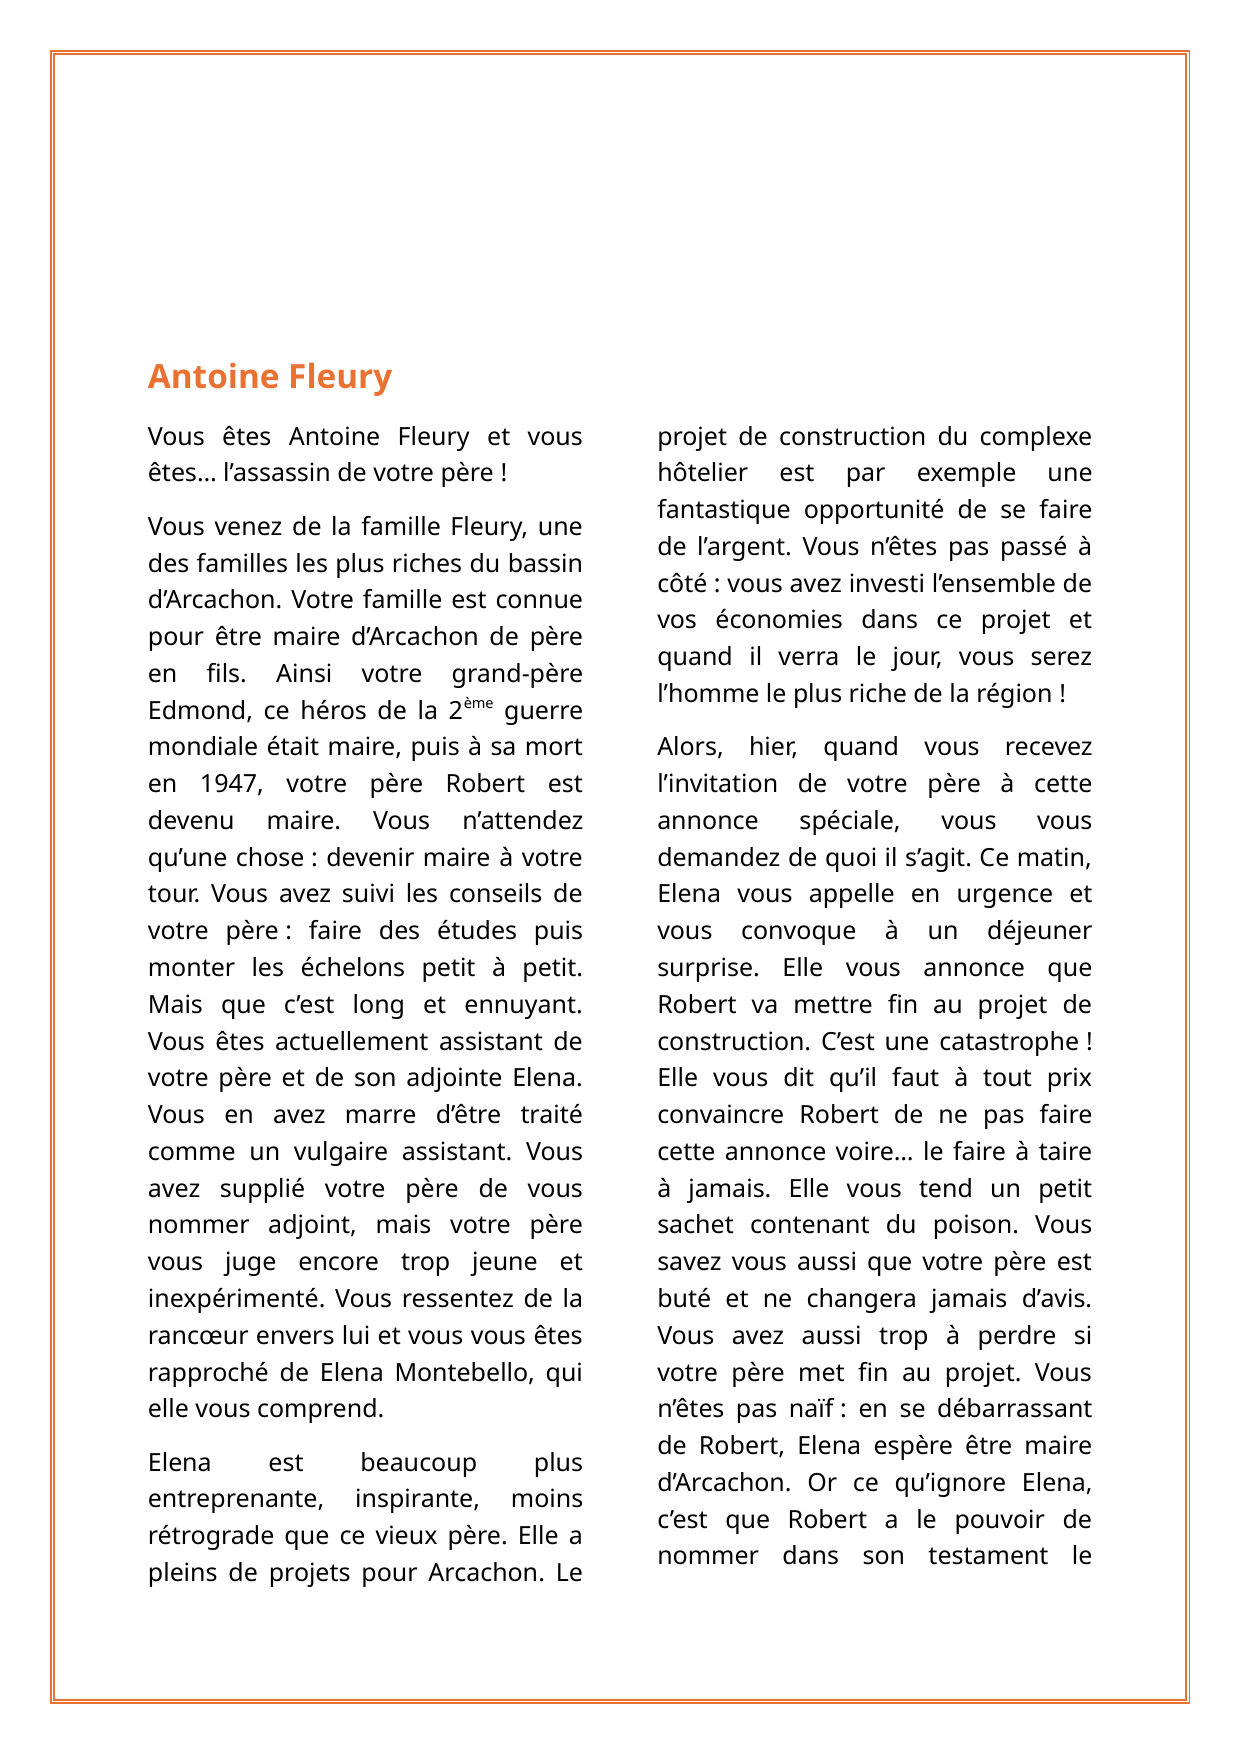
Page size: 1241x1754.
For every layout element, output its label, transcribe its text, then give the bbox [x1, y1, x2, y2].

text Vous venez de la famille Fleury, une des familles les plus riches du bassin d’Arcachon. Votre famille est connue pour être maire d’Arcachon de père en fils. Ainsi votre grand-père Edmond, ce héros de la 2ème guerre mondiale était maire, puis à sa mort en 1947, votre père Robert est devenu maire. Vous n’attendez qu’une chose : devenir maire à votre tour. Vous avez suivi les conseils de votre père : faire des études puis monter les échelons petit à petit. Mais que c’est long et ennuyant. Vous êtes actuellement assistant de votre père et de son adjointe Elena. Vous en avez marre d’être traité comme un vulgaire assistant. Vous avez supplié votre père de vous nommer adjoint, mais votre père vous juge encore trop jeune et inexpérimenté. Vous ressentez de la rancœur envers lui et vous vous êtes rapproché de Elena Montebello, qui elle vous comprend. [148, 508, 583, 1425]
text Elena est beaucoup plus entreprenante, inspirante, moins rétrograde que ce vieux père. Elle a pleins de projets pour Arcachon. Le projet de construction du complexe hôtelier est par exemple une fantastique opportunité de se faire de l’argent. Vous n’êtes pas passé à côté : vous avez investi l’ensemble de vos économies dans ce projet et quand il verra le jour, vous serez l’homme le plus riche de la région ! [657, 418, 1093, 710]
text Antoine Fleury [148, 353, 1093, 398]
text Elena est beaucoup plus entreprenante, inspirante, moins rétrograde que ce vieux père. Elle a pleins de projets pour Arcachon. Le projet de construction du complexe hôtelier est par exemple une fantastique opportunité de se faire de l’argent. Vous n’êtes pas passé à côté : vous avez investi l’ensemble de vos économies dans ce projet et quand il verra le jour, vous serez l’homme le plus riche de la région ! [148, 1444, 583, 1589]
text Vous êtes Antoine Fleury et vous êtes… l’assassin de votre père ! [148, 418, 583, 489]
